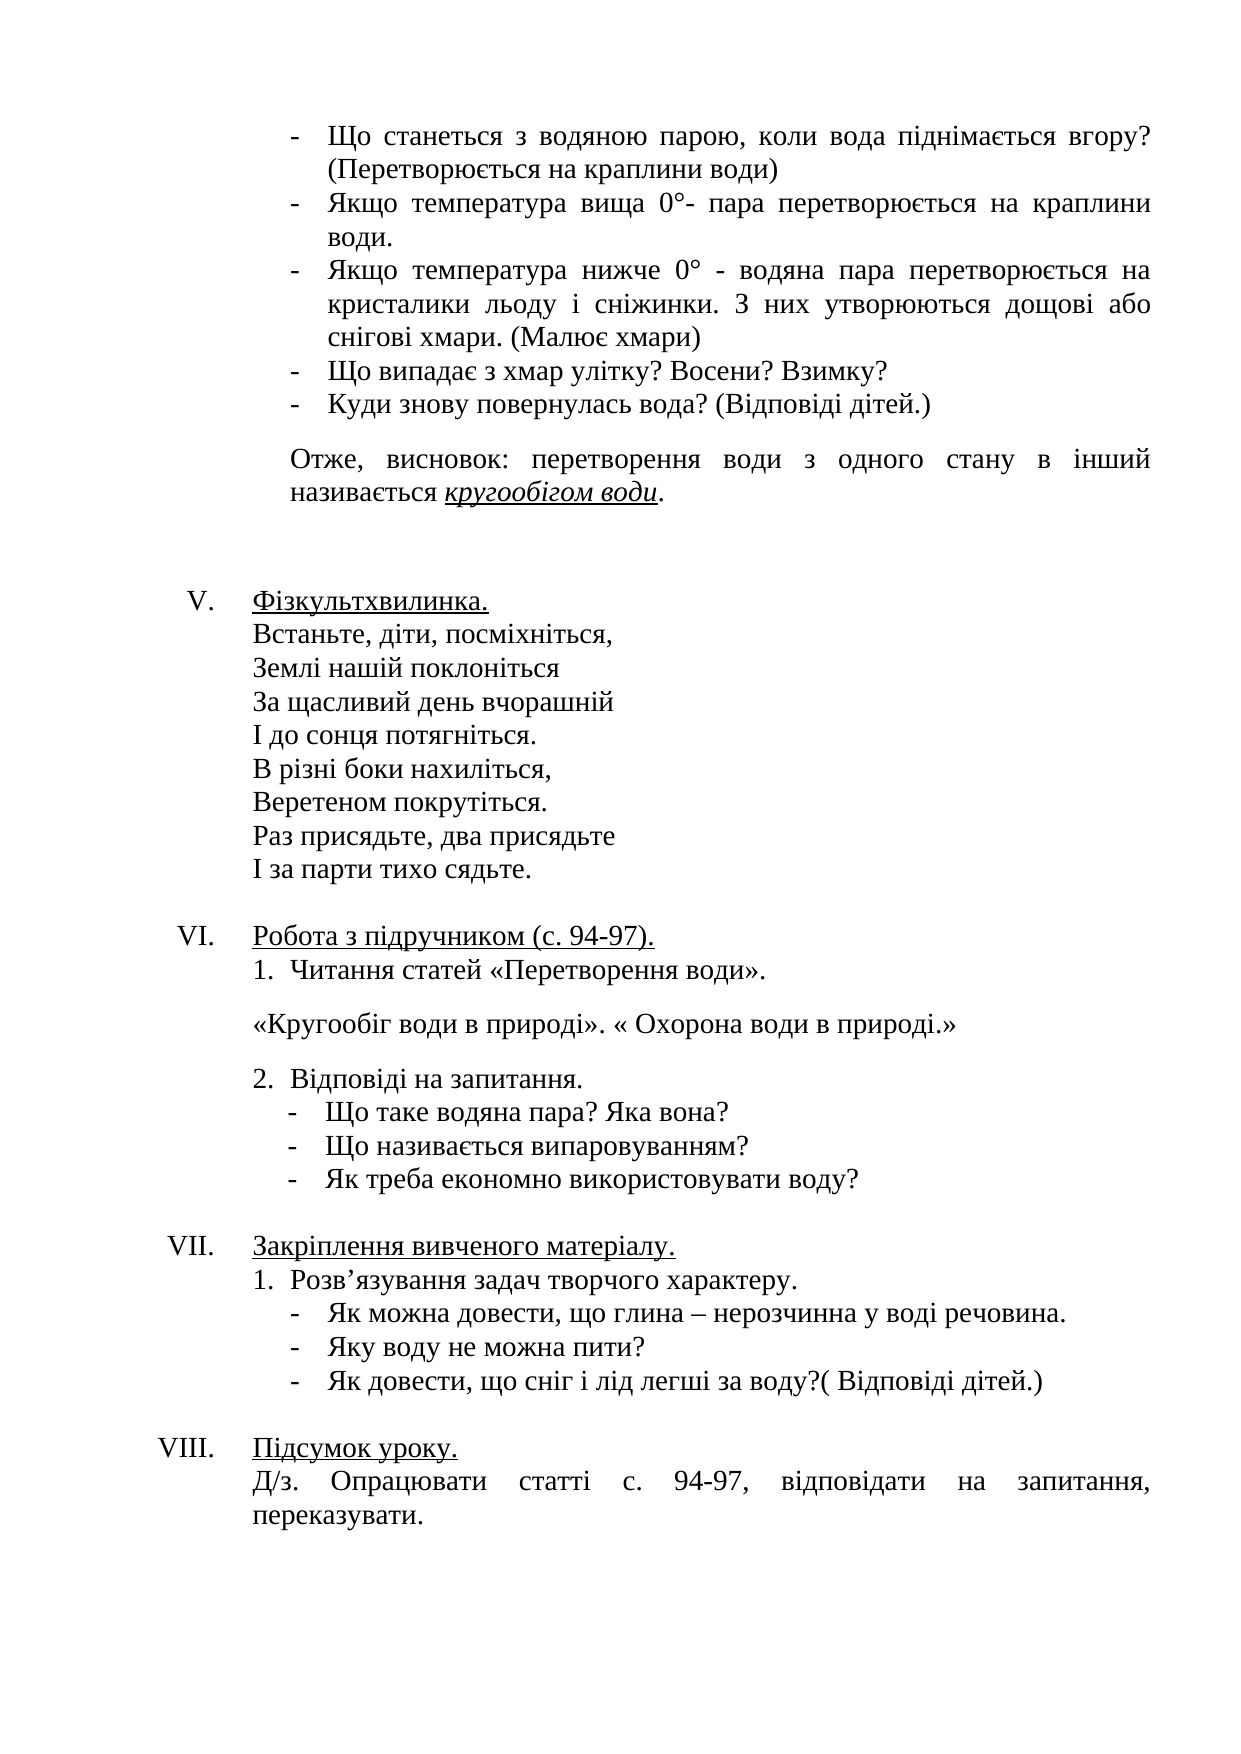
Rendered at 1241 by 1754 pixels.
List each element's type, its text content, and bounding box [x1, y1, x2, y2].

list Веретеном покрутіться. [252, 784, 1152, 818]
list Землі нашій поклоніться [252, 650, 1152, 684]
list Раз присядьте, два присядьте [252, 818, 1152, 851]
list Читання статей «Перетворення води». [252, 952, 1152, 986]
list Підсумок уроку. [215, 1430, 1152, 1463]
list Розв’язування задач творчого характеру. [252, 1262, 1152, 1296]
text Отже, висновок: перетворення води з одного стану в інший називається кругообігом води. [290, 441, 1152, 508]
list Якщо температура нижче 0° - водяна пара перетворюється на кристалики льоду і сніжинки. З них утворюються дощові або снігові хмари. (Малює хмари) [290, 252, 1152, 353]
list Якщо температура вища 0°- пара перетворюється на краплини води. [290, 185, 1152, 252]
list Відповіді на запитання. [252, 1061, 1152, 1094]
list І за парти тихо сядьте. [252, 851, 1152, 885]
list Що таке водяна пара? Яка вона? [287, 1094, 1152, 1128]
list І до сонця потягніться. [252, 717, 1152, 751]
list Що називається випаровуванням? [287, 1128, 1152, 1161]
list Як треба економно використовувати воду? [287, 1161, 1152, 1195]
list Куди знову повернулась вода? (Відповіді дітей.) [290, 386, 1152, 420]
list Як довести, що сніг і лід легші за воду?( Відповіді дітей.) [290, 1363, 1152, 1396]
list Фізкультхвилинка. [215, 583, 1152, 617]
list Що станеться з водяною парою, коли вода піднімається вгору? (Перетворюється на краплини води) [290, 118, 1152, 185]
list Встаньте, діти, посміхніться, [252, 617, 1152, 650]
list Яку воду не можна пити? [290, 1329, 1152, 1363]
list За щасливий день вчорашній [252, 684, 1152, 717]
text «Кругообіг води в природі». « Охорона води в природі.» [252, 1006, 1152, 1040]
list Що випадає з хмар улітку? Восени? Взимку? [290, 353, 1152, 386]
list Д/з. Опрацювати статті с. 94-97, відповідати на запитання, переказувати. [252, 1463, 1152, 1530]
list Як можна довести, що глина – нерозчинна у воді речовина. [290, 1296, 1152, 1329]
list Закріплення вивченого матеріалу. [215, 1228, 1152, 1262]
list В різні боки нахиліться, [252, 751, 1152, 784]
list Робота з підручником (с. 94-97). [215, 918, 1152, 952]
